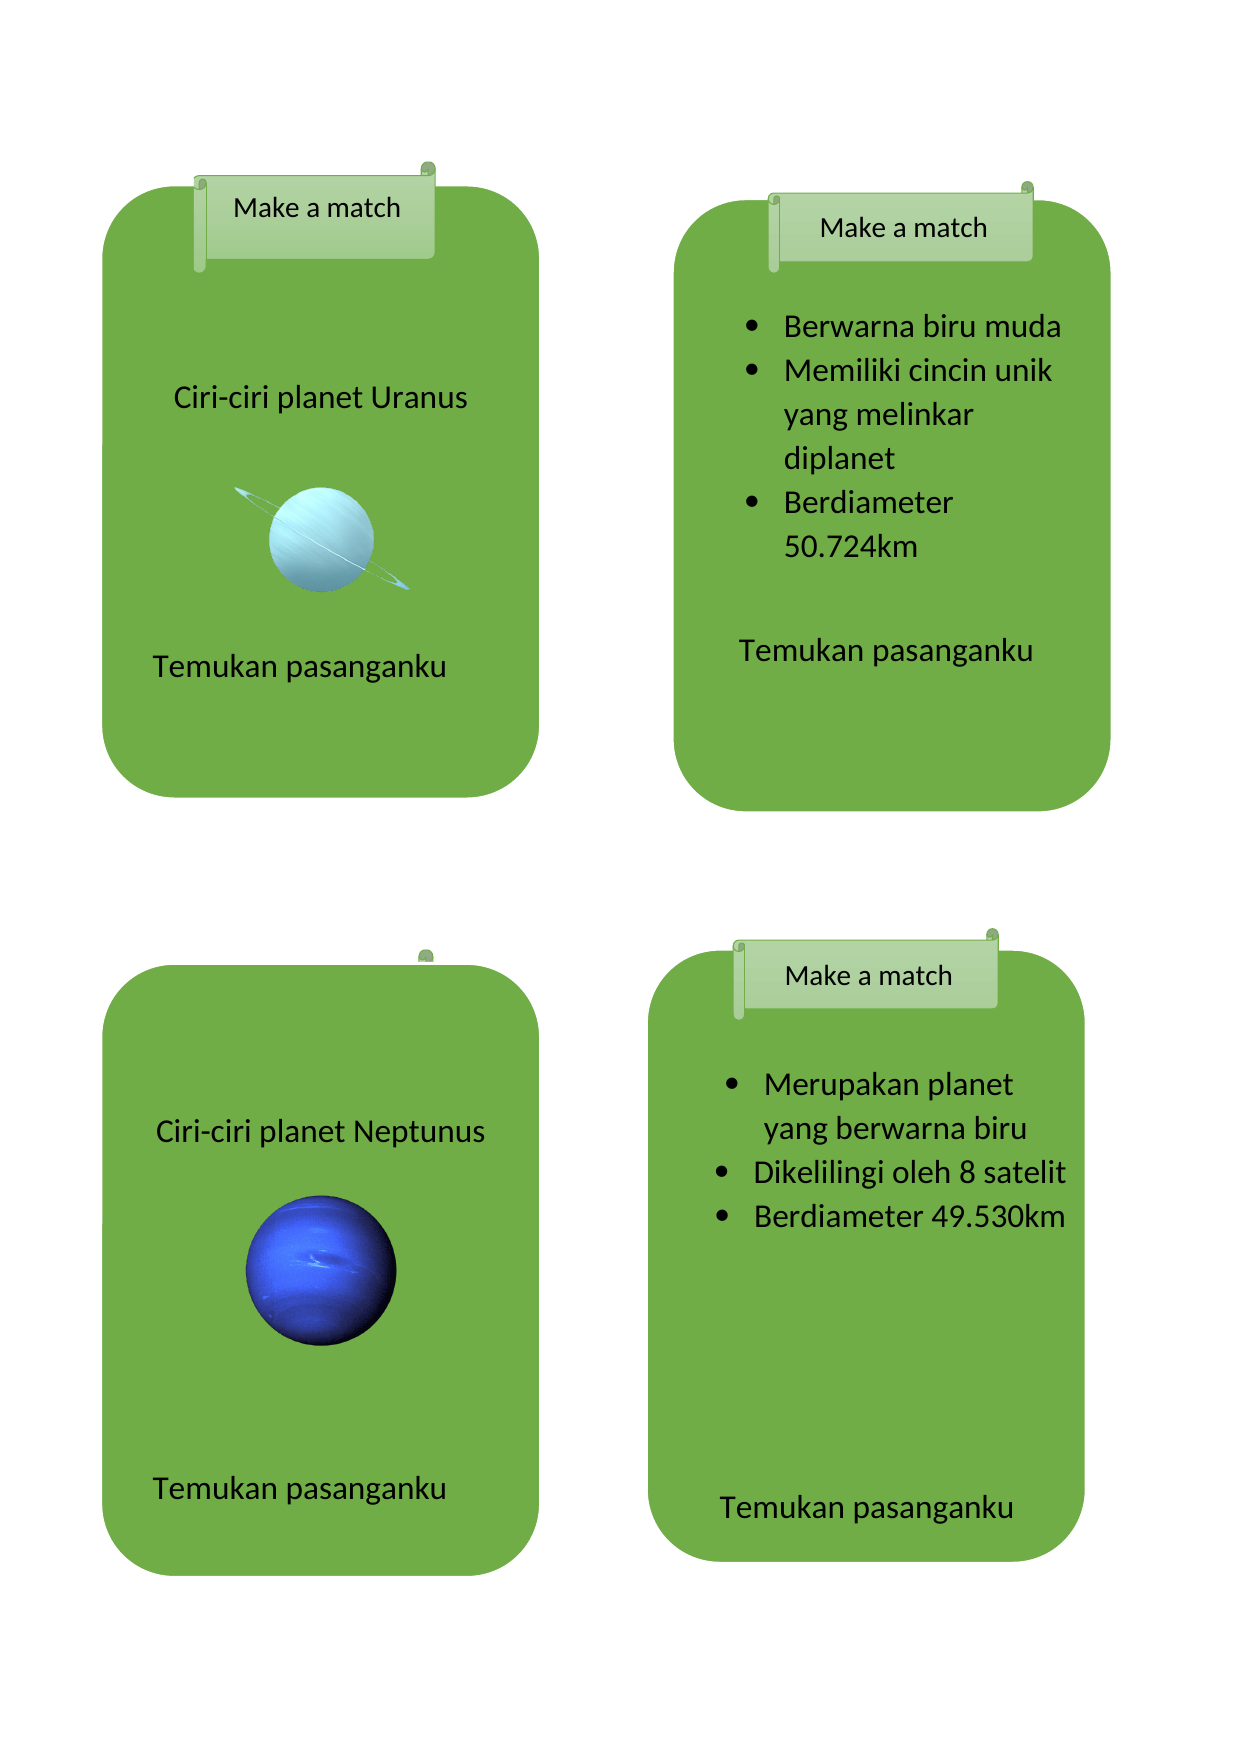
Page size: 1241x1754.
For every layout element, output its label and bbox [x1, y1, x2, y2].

picture [226, 436, 416, 626]
picture [208, 1171, 434, 1371]
